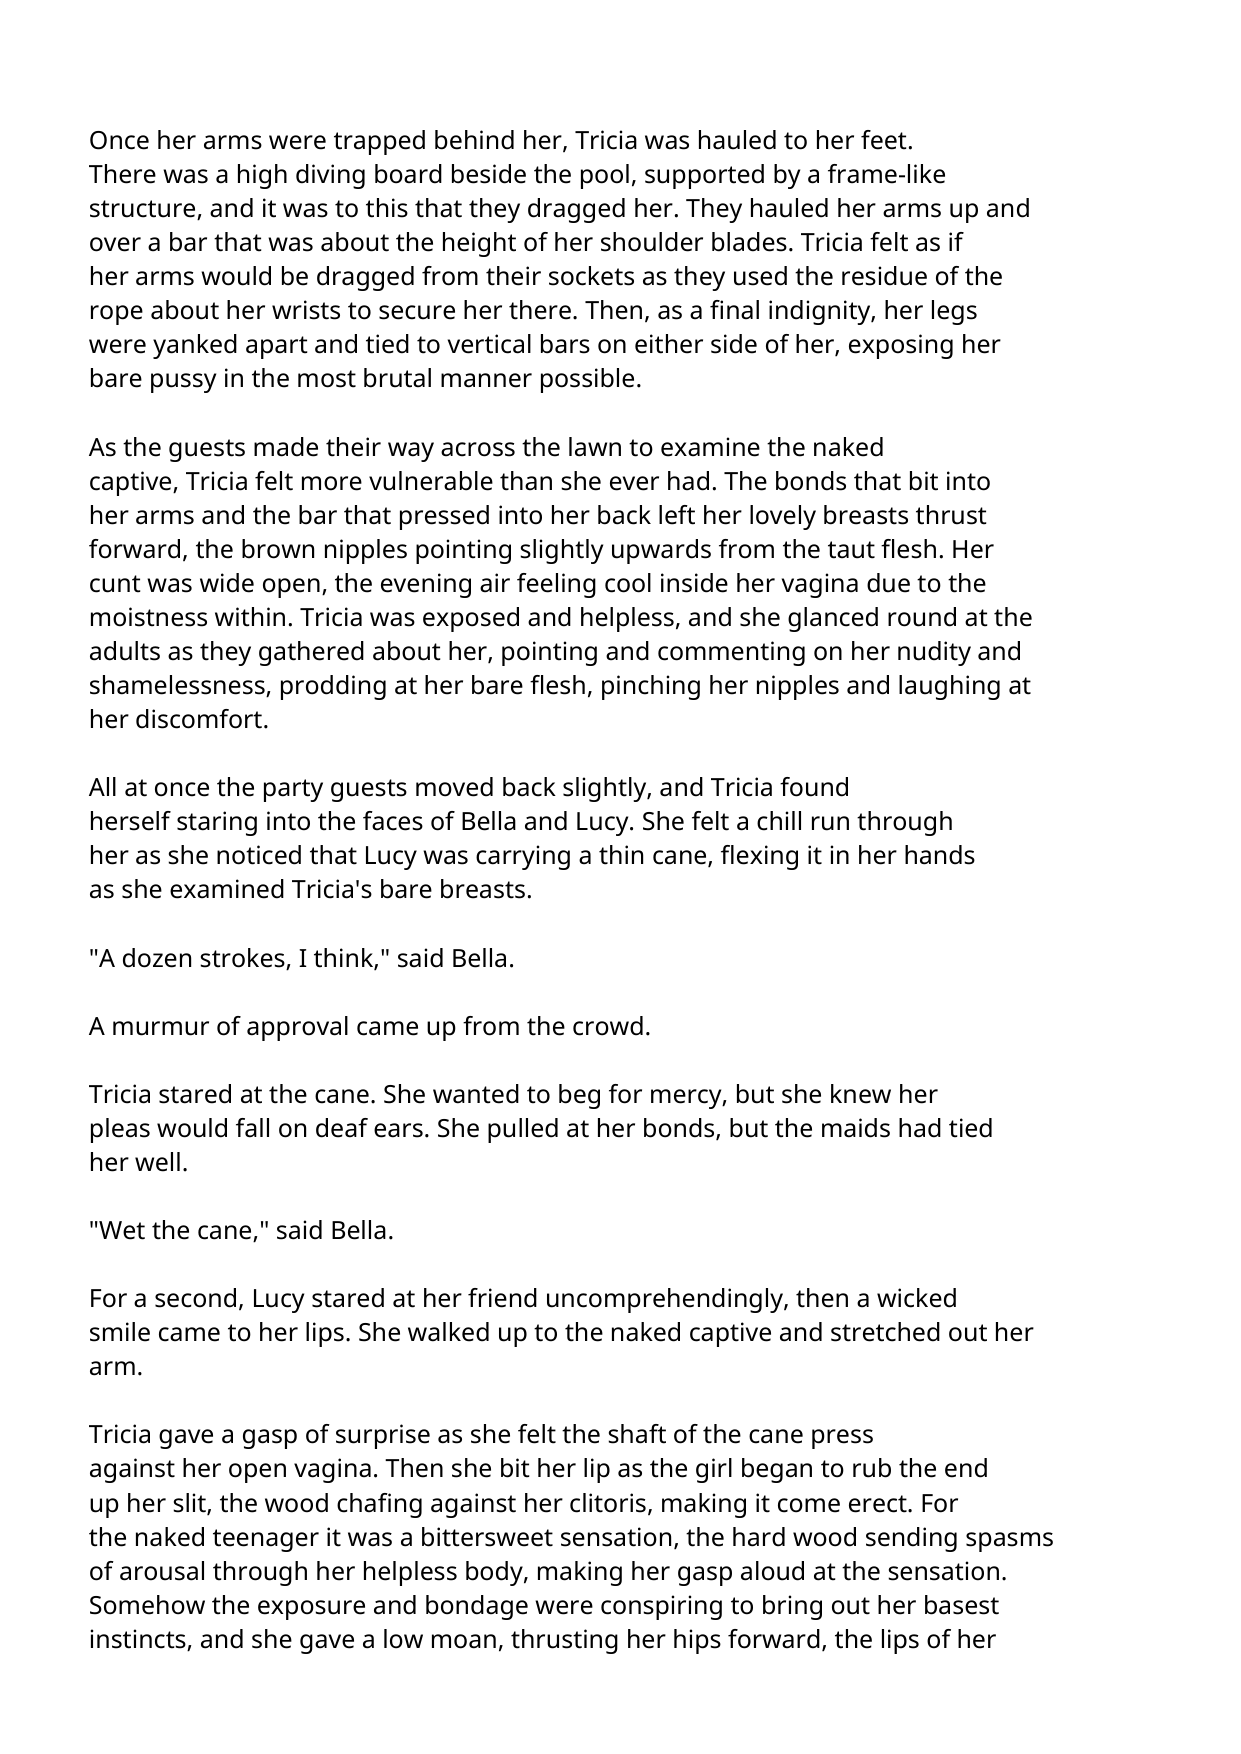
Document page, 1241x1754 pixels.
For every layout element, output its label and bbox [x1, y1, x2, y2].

text [89, 89, 1152, 1656]
